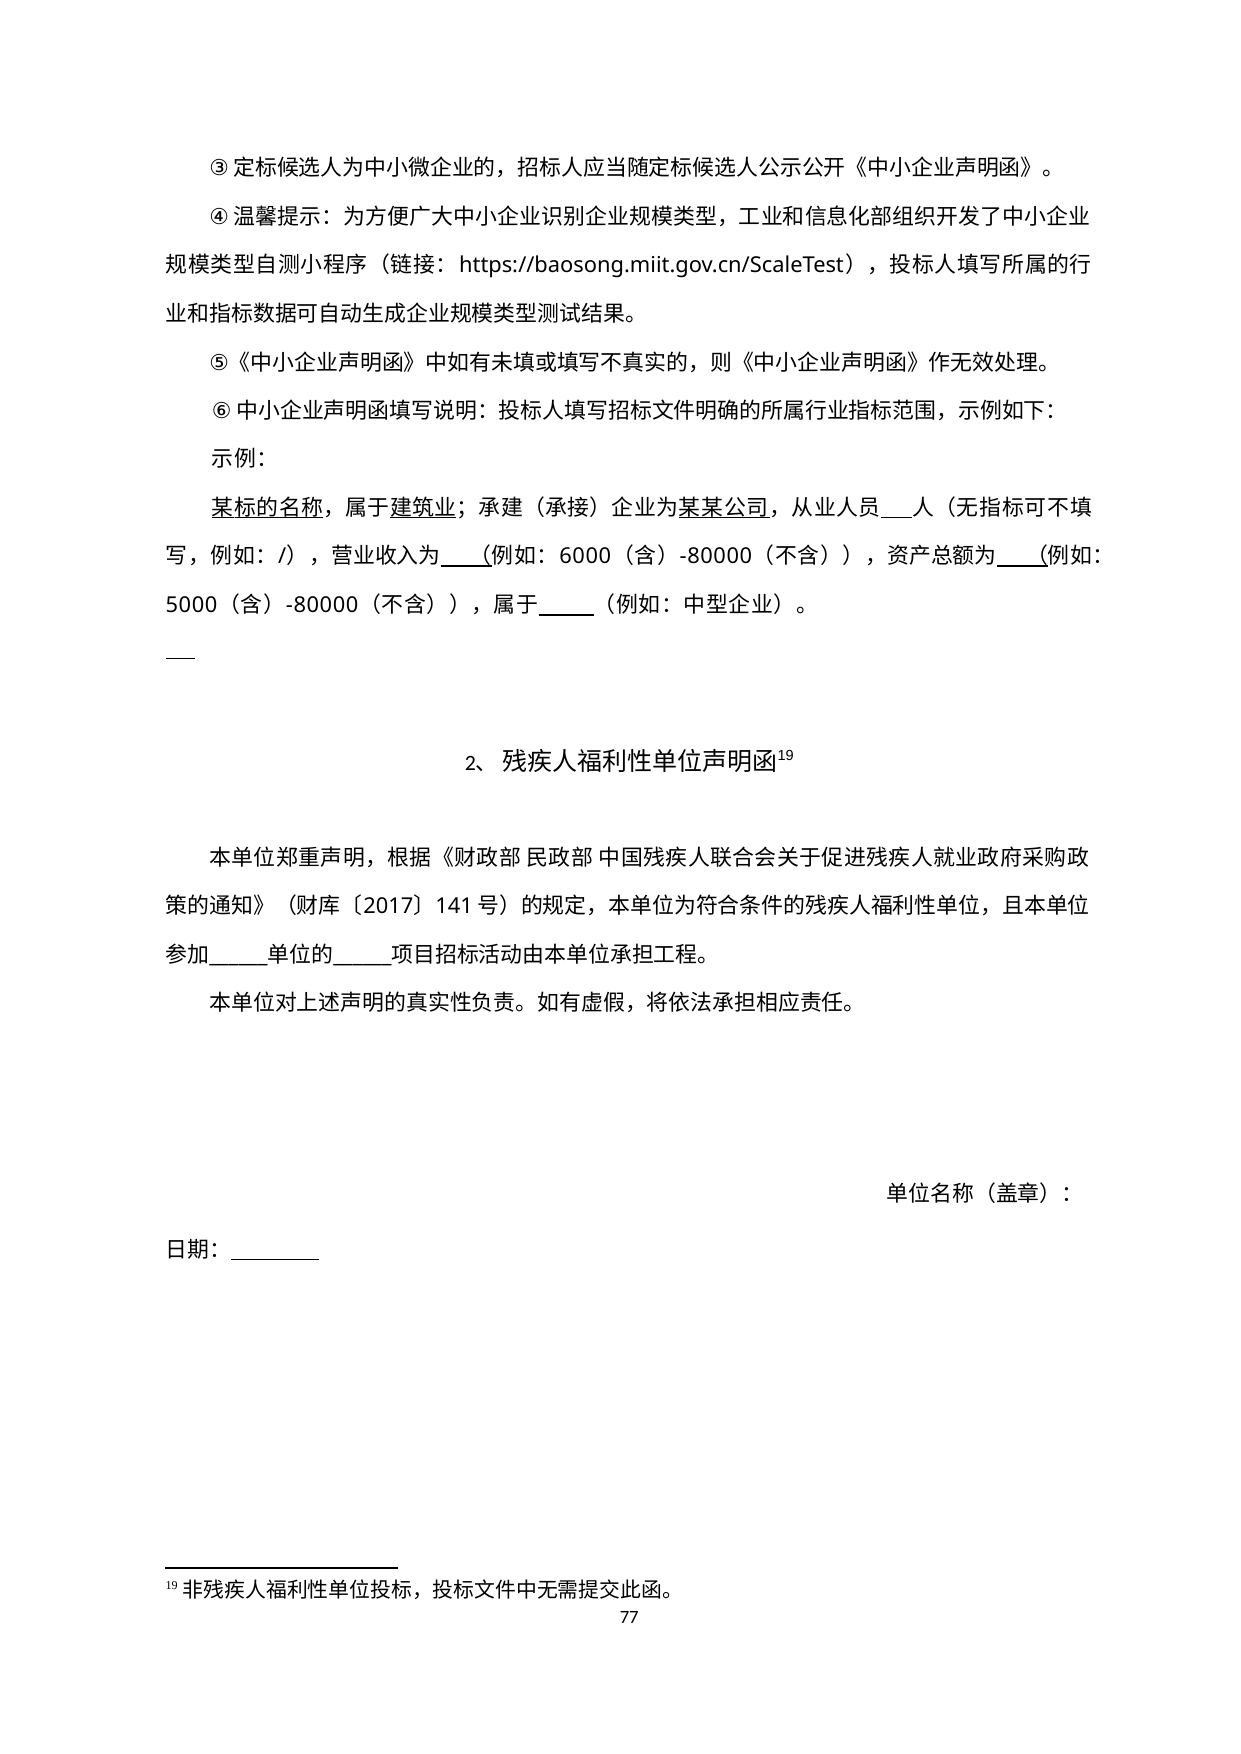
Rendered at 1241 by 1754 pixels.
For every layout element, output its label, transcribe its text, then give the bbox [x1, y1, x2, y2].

text ③定标候选人为中小微企业的，招标人应当随定标候选人公示公开《中小企业声明函》。 [165, 150, 1092, 182]
text 日期： [165, 1224, 1092, 1265]
text 本单位郑重声明，根据《财政部 民政部 中国残疾人联合会关于促进残疾人就业政府采购政策的通知》（财库〔2017〕141号）的规定，本单位为符合条件的残疾人福利性单位，且本单位参加______单位的______项目招标活动由本单位承担工程。 [165, 839, 1092, 969]
text ④温馨提示：为方便广大中小企业识别企业规模类型，工业和信息化部组织开发了中小企业规模类型自测小程序（链接：https://baosong.miit.gov.cn/ScaleTest），投标人填写所属的行业和指标数据可自动生成企业规模类型测试结果。 [165, 198, 1092, 328]
text 示例： [165, 441, 1092, 473]
text 单位名称（盖章）： [165, 1175, 1083, 1208]
text 本单位对上述声明的真实性负责。如有虚假，将依法承担相应责任。 [165, 985, 1092, 1017]
text ⑤《中小企业声明函》中如有未填或填写不真实的，则《中小企业声明函》作无效处理。 [165, 344, 1092, 377]
text 某标的名称，属于建筑业；承建（承接）企业为某某公司，从业人员 人（无指标可不填写，例如：/），营业收入为 （例如：6000（含）-80000（不含）），资产总额为 （例如：5000（含）-80000（不含）），属于 （例如：中型企业）。 [165, 489, 1092, 619]
text 2、 残疾人福利性单位声明函 [165, 727, 1092, 792]
text ⑥中小企业声明函填写说明：投标人填写招标文件明确的所属行业指标范围，示例如下： [165, 392, 1092, 425]
